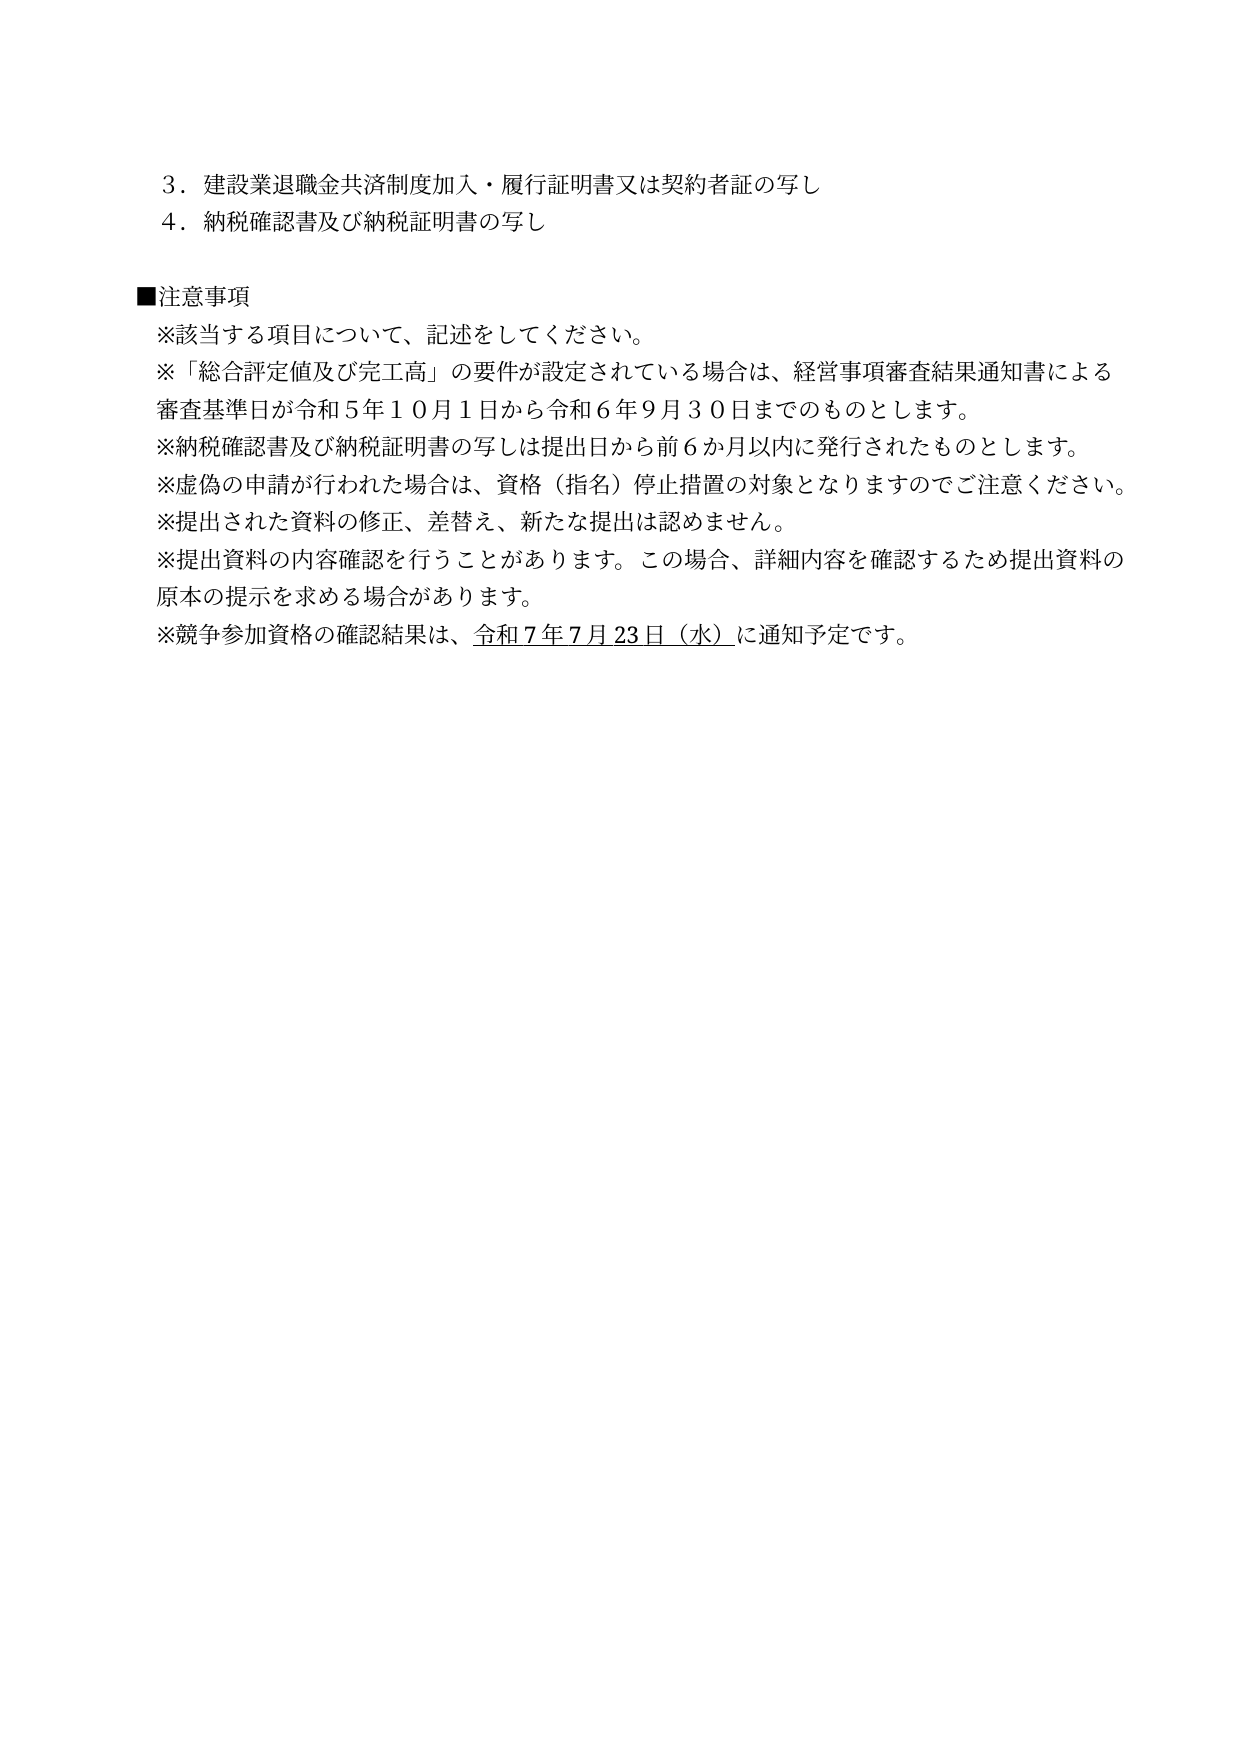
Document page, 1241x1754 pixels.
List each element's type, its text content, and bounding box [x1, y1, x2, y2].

list 納税確認書及び納税証明書の写し [157, 202, 1128, 239]
text ※該当する項目について、記述をしてください。 [157, 314, 1128, 352]
text ※虚偽の申請が行われた場合は、資格（指名）停止措置の対象となりますのでご注意ください。 [157, 464, 1128, 502]
text ※納税確認書及び納税証明書の写しは提出日から前６か月以内に発行されたものとします。 [156, 427, 1128, 464]
list 建設業退職金共済制度加入・履行証明書又は契約者証の写し [157, 164, 1128, 202]
text ※提出資料の内容確認を行うことがあります。この場合、詳細内容を確認するため提出資料の原本の提示を求める場合があります。 [157, 539, 1128, 614]
text ※競争参加資格の確認結果は、令和7年7月23日（水）に通知予定です。 [157, 614, 1128, 652]
text ※提出された資料の修正、差替え、新たな提出は認めません。 [157, 502, 1128, 539]
text ※「総合評定値及び完工高」の要件が設定されている場合は、経営事項審査結果通知書による審査基準日が令和５年１０月１日から令和６年９月３０日までのものとします。 [156, 352, 1128, 427]
text ■注意事項 [112, 277, 1128, 314]
